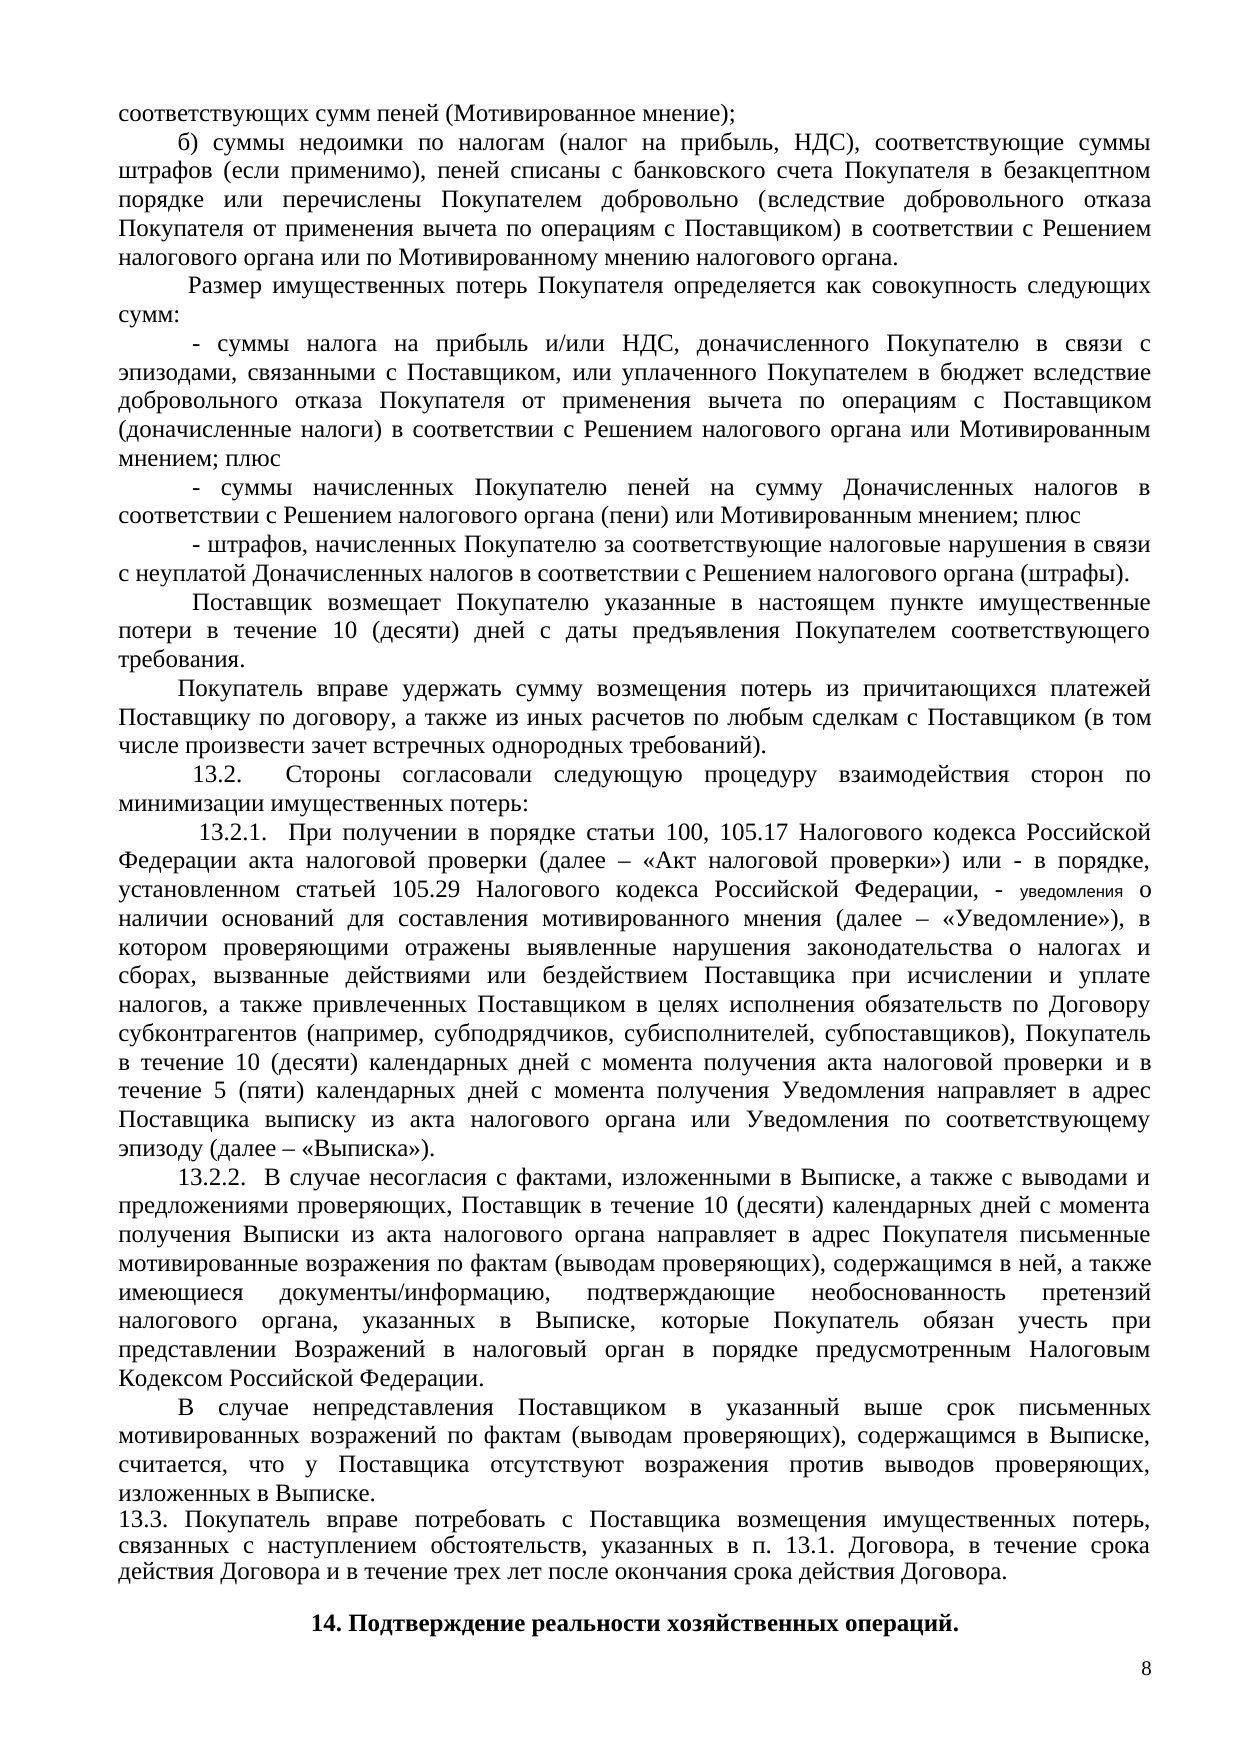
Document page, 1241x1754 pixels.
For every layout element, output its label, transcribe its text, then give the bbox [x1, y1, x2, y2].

text Поставщик возмещает Покупателю указанные в настоящем пункте имущественные потери в течение 10 (десяти) дней с даты предъявления Покупателем соответствующего требования. [118, 587, 1152, 673]
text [118, 98, 1152, 127]
text - суммы начисленных Покупателю пеней на сумму Доначисленных налогов в соответствии с Решением налогового органа (пени) или Мотивированным мнением; плюс [118, 472, 1152, 529]
text 14. Подтверждение реальности хозяйственных операций. [118, 1611, 1152, 1637]
text 13.3. Покупатель вправе потребовать с Поставщика возмещения имущественных потерь, связанных с наступлением обстоятельств, указанных в п. 13.1. Договора, в течение срока действия Договора и в течение трех лет после окончания срока действия Договора. [118, 1507, 1152, 1585]
text В случае непредставления Поставщиком в указанный выше срок письменных мотивированных возражений по фактам (выводам проверяющих), содержащимся в Выписке, считается, что у Поставщика отсутствуют возражения против выводов проверяющих, изложенных в Выписке. [118, 1392, 1152, 1507]
text Покупатель вправе удержать сумму возмещения потерь из причитающихся платежей Поставщику по договору, а также из иных расчетов по любым сделкам с Поставщиком (в том числе произвести зачет встречных однородных требований). [118, 673, 1152, 759]
text - штрафов, начисленных Покупателю за соответствующие налоговые нарушения в связи с неуплатой Доначисленных налогов в соответствии с Решением налогового органа (штрафы). [118, 529, 1152, 587]
text - суммы налога на прибыль и/или НДС, доначисленного Покупателю в связи с эпизодами, связанными с Поставщиком, или уплаченного Покупателем в бюджет вследствие добровольного отказа Покупателя от применения вычета по операциям с Поставщиком (доначисленные налоги) в соответствии с Решением налогового органа или Мотивированным мнением; плюс [118, 328, 1152, 472]
text Размер имущественных потерь Покупателя определяется как совокупность следующих сумм: [118, 270, 1152, 328]
text 13.2.2. В случае несогласия с фактами, изложенными в Выписке, а также с выводами и предложениями проверяющих, Поставщик в течение 10 (десяти) календарных дней с момента получения Выписки из акта налогового органа направляет в адрес Покупателя письменные мотивированные возражения по фактам (выводам проверяющих), содержащимся в ней, а также имеющиеся документы/информацию, подтверждающие необоснованность претензий налогового органа, указанных в Выписке, которые Покупатель обязан учесть при представлении Возражений в налоговый орган в порядке предусмотренным Налоговым Кодексом Российской Федерации. [118, 1162, 1152, 1392]
text 13.2.1. При получении в порядке статьи 100, 105.17 Налогового кодекса Российской Федерации акта налоговой проверки (далее – «Акт налоговой проверки») или - в порядке, установленном статьей 105.29 Налогового кодекса Российской Федерации, - уведомления о наличии оснований для составления мотивированного мнения (далее – «Уведомление»), в котором проверяющими отражены выявленные нарушения законодательства о налогах и сборах, вызванные действиями или бездействием Поставщика при исчислении и уплате налогов, а также привлеченных Поставщиком в целях исполнения обязательств по Договору субконтрагентов (например, субподрядчиков, субисполнителей, субпоставщиков), Покупатель в течение 10 (десяти) календарных дней с момента получения акта налоговой проверки и в течение 5 (пяти) календарных дней с момента получения Уведомления направляет в адрес Поставщика выписку из акта налогового органа или Уведомления по соответствующему эпизоду (далее – «Выписка»). [118, 817, 1152, 1162]
list б) суммы недоимки по налогам (налог на прибыль, НДС), соответствующие суммы штрафов (если применимо), пеней списаны с банковского счета Покупателя в безакцептном порядке или перечислены Покупателем добровольно (вследствие добровольного отказа Покупателя от применения вычета по операциям с Поставщиком) в соответствии с Решением налогового органа или по Мотивированному мнению налогового органа. [118, 127, 1152, 270]
text 13.2. Стороны согласовали следующую процедуру взаимодействия сторон по минимизации имущественных потерь: [118, 759, 1152, 817]
